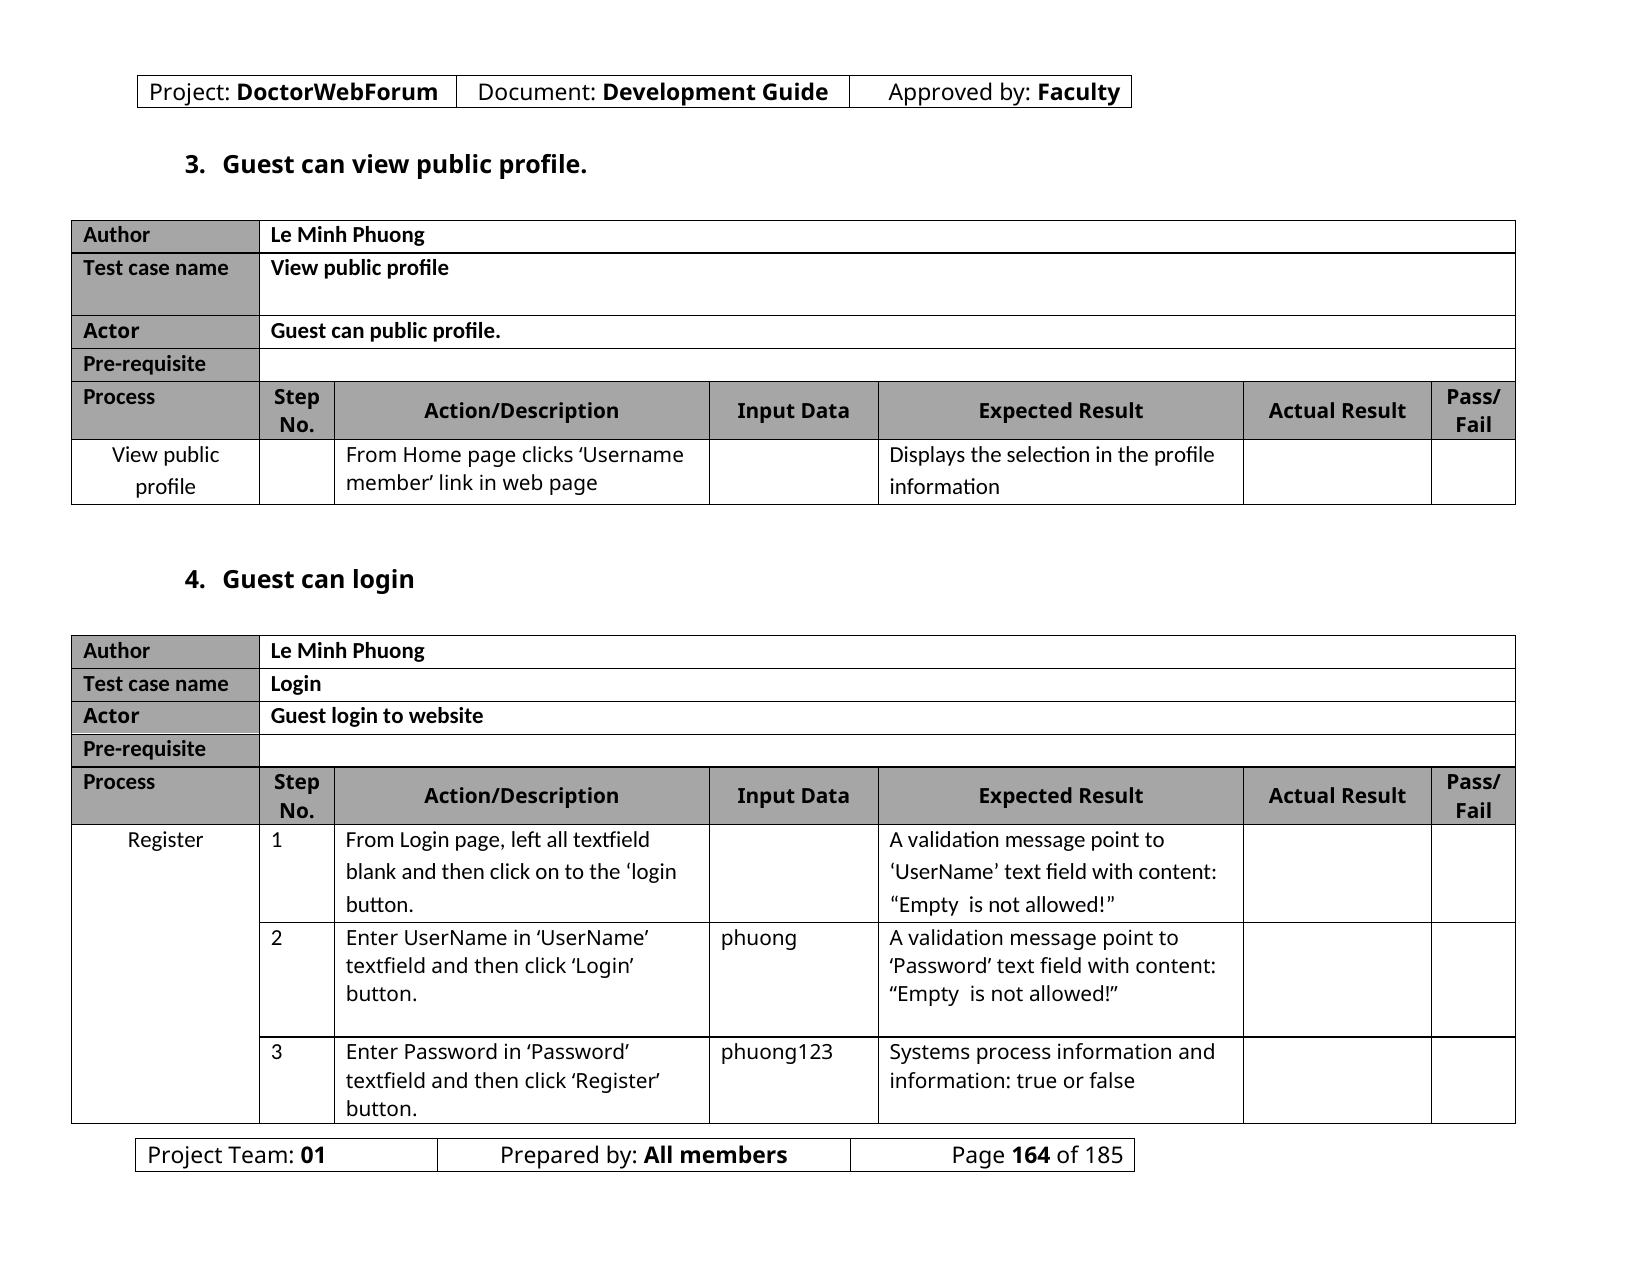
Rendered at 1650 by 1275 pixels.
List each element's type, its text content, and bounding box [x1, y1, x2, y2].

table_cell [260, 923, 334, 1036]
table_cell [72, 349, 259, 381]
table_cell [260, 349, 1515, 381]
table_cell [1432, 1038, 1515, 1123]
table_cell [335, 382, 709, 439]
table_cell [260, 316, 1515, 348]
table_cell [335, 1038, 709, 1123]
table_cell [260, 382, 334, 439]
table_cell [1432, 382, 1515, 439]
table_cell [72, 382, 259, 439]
subtitle Guest can login [184, 562, 1503, 596]
subtitle Guest can view public profile. [184, 147, 1503, 181]
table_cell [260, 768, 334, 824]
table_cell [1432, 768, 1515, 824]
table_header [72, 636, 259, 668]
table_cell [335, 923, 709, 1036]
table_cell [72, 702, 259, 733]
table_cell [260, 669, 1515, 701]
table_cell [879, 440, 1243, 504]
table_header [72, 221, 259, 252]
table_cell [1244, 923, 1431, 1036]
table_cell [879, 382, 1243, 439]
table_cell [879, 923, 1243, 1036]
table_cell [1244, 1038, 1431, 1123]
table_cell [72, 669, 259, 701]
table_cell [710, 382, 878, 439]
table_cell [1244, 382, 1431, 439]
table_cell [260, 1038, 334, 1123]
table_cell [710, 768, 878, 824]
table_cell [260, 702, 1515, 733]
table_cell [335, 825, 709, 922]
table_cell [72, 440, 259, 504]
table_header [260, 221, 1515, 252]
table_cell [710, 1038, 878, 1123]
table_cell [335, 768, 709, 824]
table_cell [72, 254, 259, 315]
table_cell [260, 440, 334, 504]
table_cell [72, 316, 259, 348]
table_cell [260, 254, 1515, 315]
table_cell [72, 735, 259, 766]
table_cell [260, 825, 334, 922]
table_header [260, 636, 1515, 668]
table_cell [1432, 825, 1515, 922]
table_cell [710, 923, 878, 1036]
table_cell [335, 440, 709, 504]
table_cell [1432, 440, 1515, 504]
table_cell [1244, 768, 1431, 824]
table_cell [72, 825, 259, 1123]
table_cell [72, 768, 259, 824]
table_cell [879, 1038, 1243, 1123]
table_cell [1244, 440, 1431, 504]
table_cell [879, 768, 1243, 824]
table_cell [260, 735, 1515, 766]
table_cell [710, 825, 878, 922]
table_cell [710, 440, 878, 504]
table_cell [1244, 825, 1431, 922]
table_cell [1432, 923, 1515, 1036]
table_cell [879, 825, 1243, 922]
